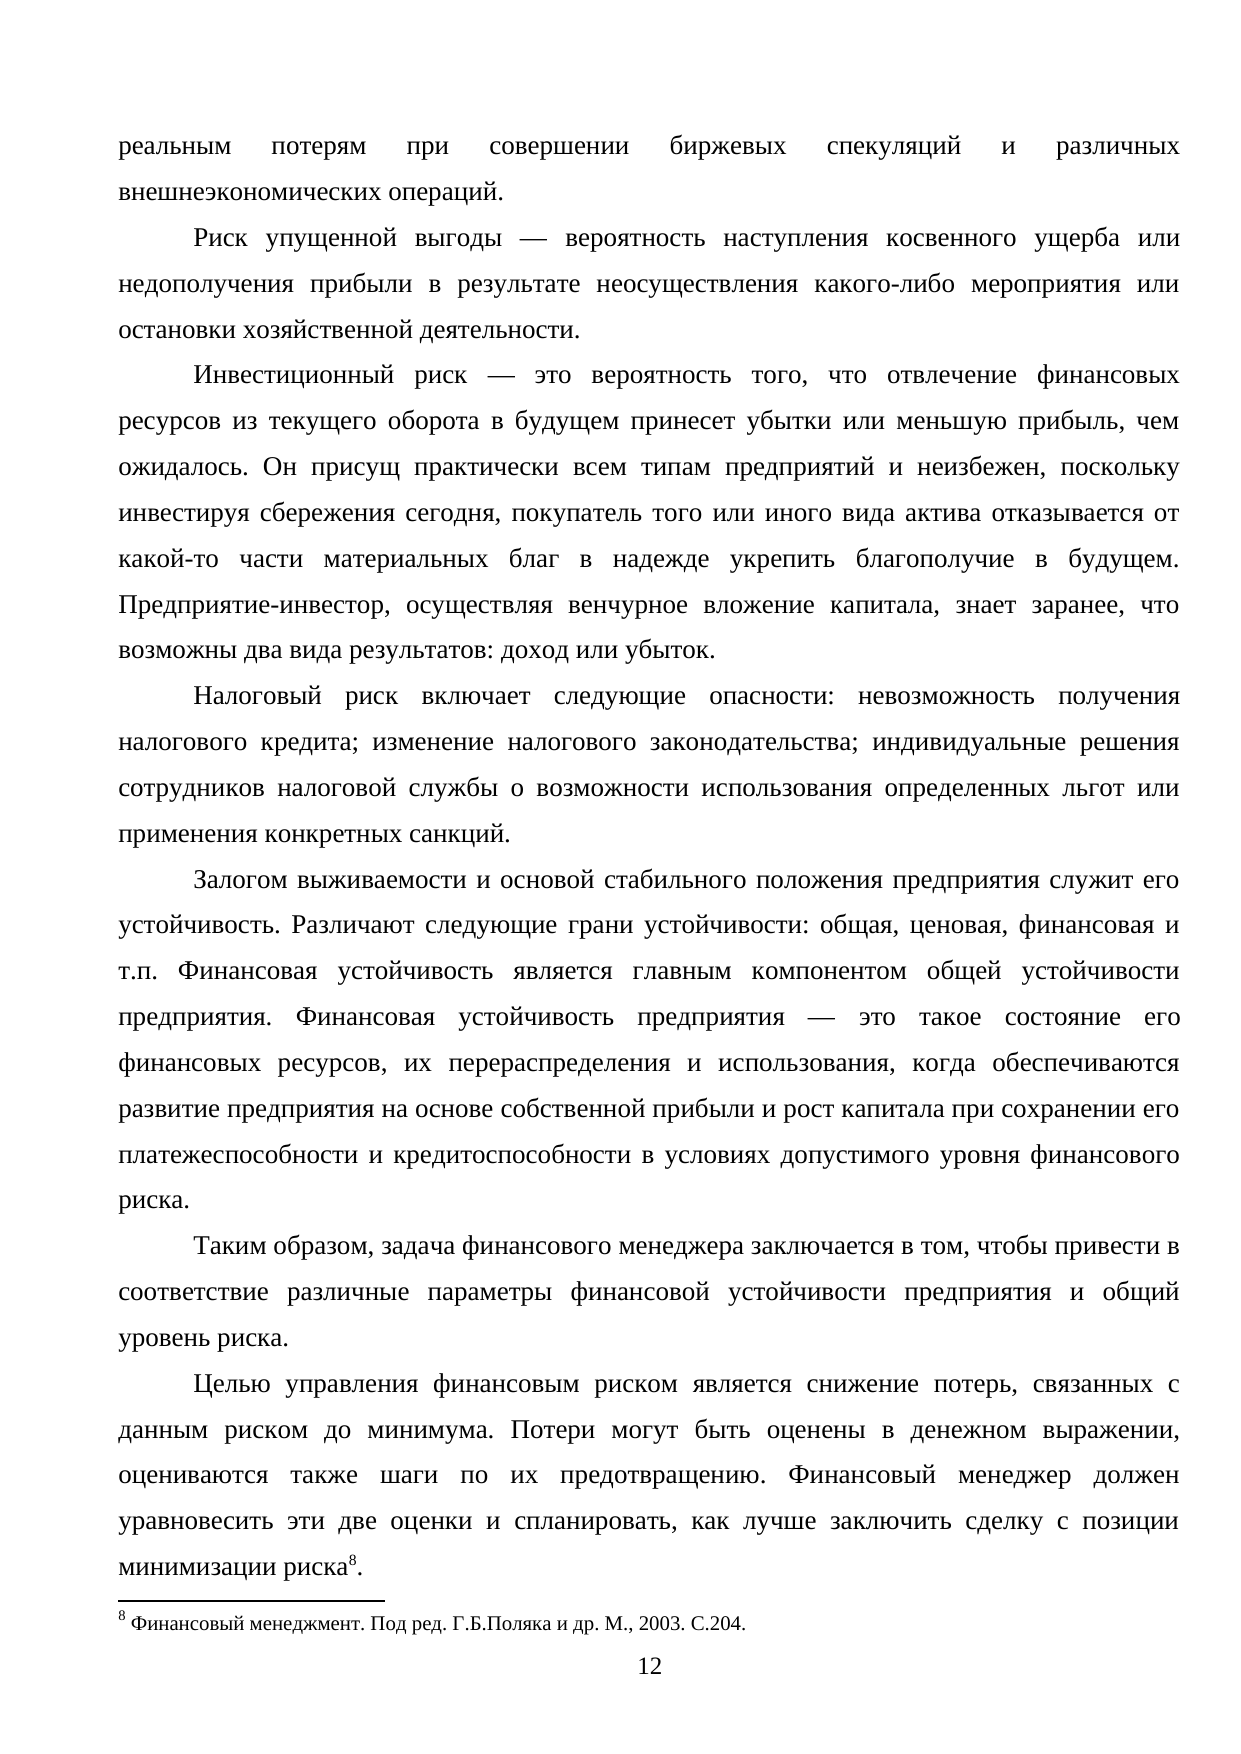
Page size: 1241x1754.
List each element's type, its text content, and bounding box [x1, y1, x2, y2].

text Целью управления финансовым риском является снижение потерь, связанных с данным риском до минимума. Потери могут быть оценены в денежном выражении, оцениваются также шаги по их предотвращению. Финансовый менеджер должен уравновесить эти две оценки и спланировать, как лучше заключить сделку с позиции минимизации риска. [118, 1356, 1181, 1585]
text Налоговый риск включает следующие опасности: невозможность получения налогового кредита; изменение налогового законодательства; индивидуальные решения сотрудников налоговой службы о возможности использования определенных льгот или применения конкретных санкций. [118, 668, 1181, 851]
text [118, 118, 1181, 210]
text Риск упущенной выгоды — вероятность наступления косвенного ущерба или недополучения прибыли в результате неосуществления какого-либо мероприятия или остановки хозяйственной деятельности. [118, 210, 1181, 347]
text Залогом выживаемости и основой стабильного положения предприятия служит его устойчивость. Различают следующие грани устойчивости: общая, ценовая, финансовая и т.п. Финансовая устойчивость является главным компонентом общей устойчивости предприятия. Финансовая устойчивость предприятия — это такое состояние его финансовых ресурсов, их перераспределения и использования, когда обеспечиваются развитие предприятия на основе собственной прибыли и рост капитала при сохранении его платежеспособности и кредитоспособности в условиях допустимого уровня финансового риска. [118, 851, 1181, 1218]
text Таким образом, задача финансового менеджера заключается в том, чтобы привести в соответствие различные параметры финансовой устойчивости предприятия и общий уровень риска. [118, 1218, 1181, 1356]
text Инвестиционный риск — это вероятность того, что отвлечение финансовых ресурсов из текущего оборота в будущем принесет убытки или меньшую прибыль, чем ожидалось. Он присущ практически всем типам предприятий и неизбежен, поскольку инвестируя сбережения сегодня, покупатель того или иного вида актива отказывается от какой-то части материальных благ в надежде укрепить благополучие в будущем. Предприятие-инвестор, осуществляя венчурное вложение капитала, знает заранее, что возможны два вида результатов: доход или убыток. [118, 347, 1181, 668]
